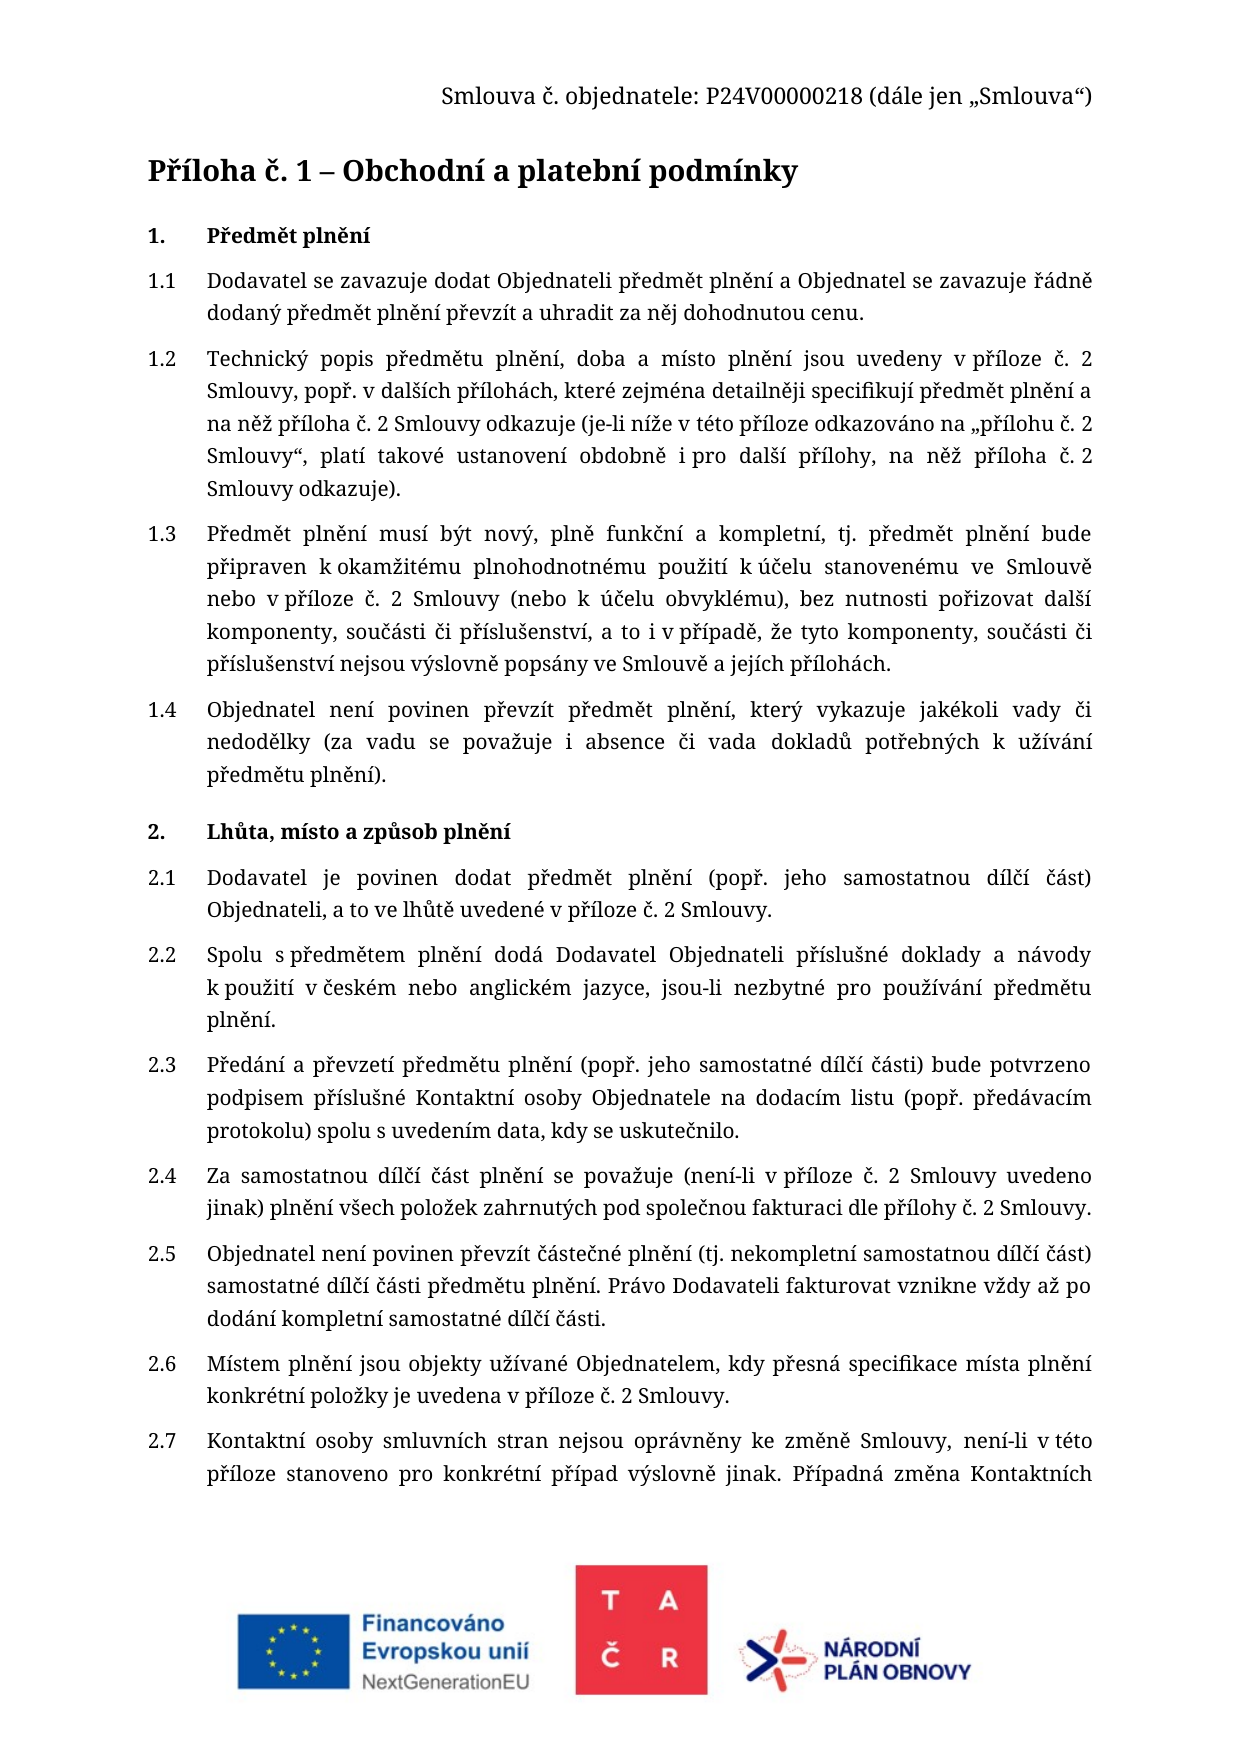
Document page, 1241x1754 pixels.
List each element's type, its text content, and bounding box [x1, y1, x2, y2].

list Lhůta, místo a způsob plnění [148, 817, 1093, 846]
list Místem plnění jsou objekty užívané Objednatelem, kdy přesná specifikace místa plnění konkrétní položky je uvedena v příloze č. 2 Smlouvy. [148, 1349, 1093, 1410]
list Za samostatnou dílčí část plnění se považuje (není-li v příloze č. 2 Smlouvy uvedeno jinak) plnění všech položek zahrnutých pod společnou fakturaci dle přílohy č. 2 Smlouvy. [148, 1161, 1093, 1222]
picture [147, 1523, 1093, 1726]
text Příloha č. 1 – Obchodní a platební podmínky [148, 150, 1093, 190]
list Dodavatel je povinen dodat předmět plnění (popř. jeho samostatnou dílčí část) Objednateli, a to ve lhůtě uvedené v příloze č. 2 Smlouvy. [148, 863, 1093, 924]
list Předmět plnění [148, 221, 1093, 249]
list Předání a převzetí předmětu plnění (popř. jeho samostatné dílčí části) bude potvrzeno podpisem příslušné Kontaktní osoby Objednatele na dodacím listu (popř. předávacím protokolu) spolu s uvedením data, kdy se uskutečnilo. [148, 1051, 1093, 1144]
list Objednatel není povinen převzít částečné plnění (tj. nekompletní samostatnou dílčí část) samostatné dílčí části předmětu plnění. Právo Dodavateli fakturovat vznikne vždy až po dodání kompletní samostatné dílčí části. [148, 1239, 1093, 1332]
list Objednatel není povinen převzít předmět plnění, který vykazuje jakékoli vady či nedodělky (za vadu se považuje i absence či vada dokladů potřebných k užívání předmětu plnění). [148, 695, 1093, 788]
list Technický popis předmětu plnění, doba a místo plnění jsou uvedeny v příloze č. 2 Smlouvy, popř. v dalších přílohách, které zejména detailněji specifikují předmět plnění a na něž příloha č. 2 Smlouvy odkazuje (je-li níže v této příloze odkazováno na „přílohu č. 2 Smlouvy“, platí takové ustanovení obdobně i pro další přílohy, na něž příloha č. 2 Smlouvy odkazuje). [148, 344, 1093, 502]
list Předmět plnění musí být nový, plně funkční a kompletní, tj. předmět plnění bude připraven k okamžitému plnohodnotnému použití k účelu stanovenému ve Smlouvě nebo v příloze č. 2 Smlouvy (nebo k účelu obvyklému), bez nutnosti pořizovat další komponenty, součásti či příslušenství, a to i v případě, že tyto komponenty, součásti či příslušenství nejsou výslovně popsány ve Smlouvě a jejích přílohách. [148, 519, 1093, 678]
list Dodavatel se zavazuje dodat Objednateli předmět plnění a Objednatel se zavazuje řádně dodaný předmět plnění převzít a uhradit za něj dohodnutou cenu. [148, 266, 1093, 327]
list Spolu s předmětem plnění dodá Dodavatel Objednateli příslušné doklady a návody k použití v českém nebo anglickém jazyce, jsou-li nezbytné pro používání předmětu plnění. [148, 940, 1093, 1034]
